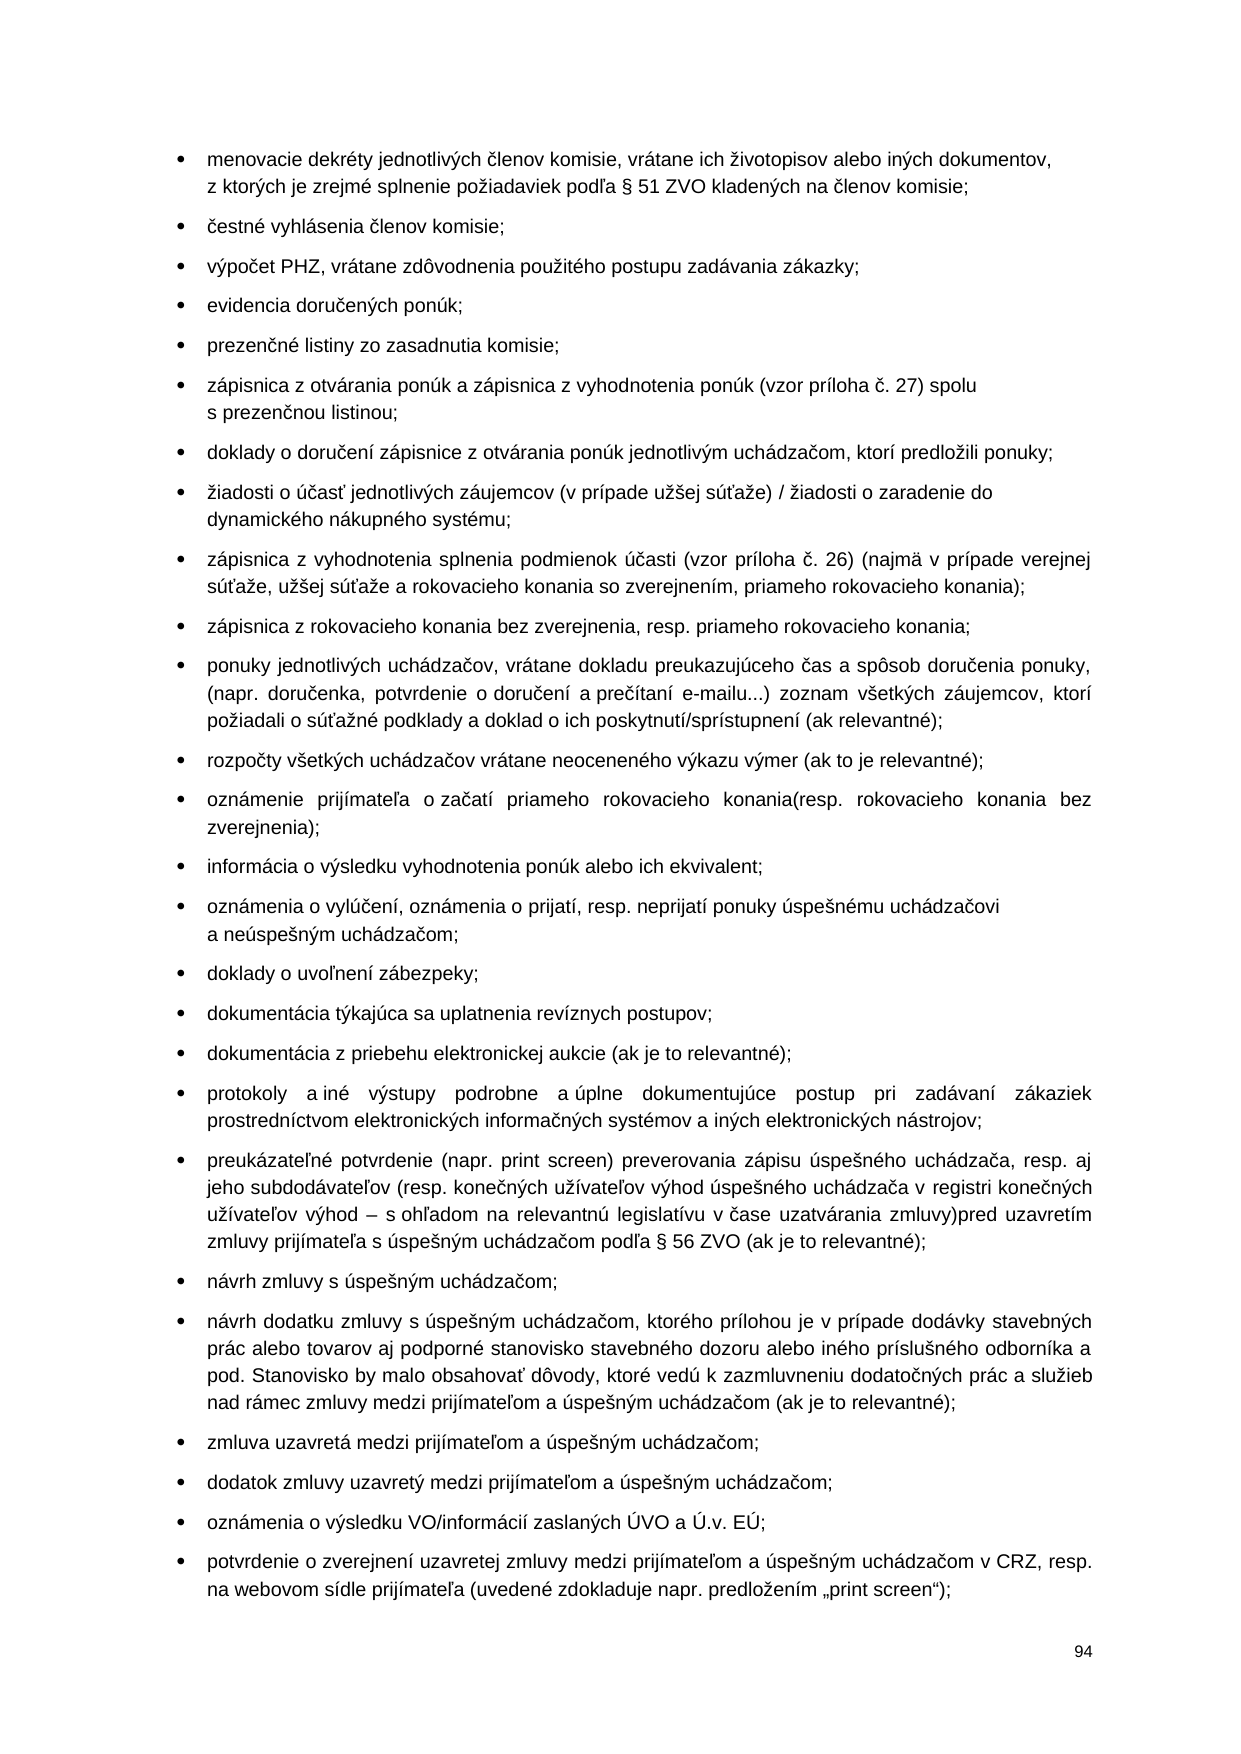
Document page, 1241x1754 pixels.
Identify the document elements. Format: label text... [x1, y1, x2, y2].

text potvrdenie o zverejnení uzavretej zmluvy medzi prijímateľom a úspešným uchádzačom v CRZ, resp. na webovom sídle prijímateľa (uvedené zdokladuje napr. predložením „print screen“); [177, 1550, 1092, 1600]
text návrh zmluvy s úspešným uchádzačom; [177, 1270, 1092, 1293]
text informácia o výsledku vyhodnotenia ponúk alebo ich ekvivalent; [177, 855, 1092, 878]
text dodatok zmluvy uzavretý medzi prijímateľom a úspešným uchádzačom; [177, 1471, 1092, 1493]
text oznámenia o výsledku VO/informácií zaslaných ÚVO a Ú.v. EÚ; [177, 1511, 1092, 1533]
text oznámenie prijímateľa o začatí priameho rokovacieho konania(resp. rokovacieho konania bez zverejnenia); [177, 788, 1092, 838]
text výpočet PHZ, vrátane zdôvodnenia použitého postupu zadávania zákazky; [177, 254, 1092, 277]
text prezenčné listiny zo zasadnutia komisie; [177, 334, 1092, 357]
text dokumentácia týkajúca sa uplatnenia revíznych postupov; [177, 1002, 1092, 1025]
text zápisnica z otvárania ponúk a zápisnica z vyhodnotenia ponúk (vzor príloha č. 27) spolu s prezenčnou listinou; [177, 374, 1092, 424]
text doklady o uvoľnení zábezpeky; [177, 962, 1092, 985]
text menovacie dekréty jednotlivých členov komisie, vrátane ich životopisov alebo iných dokumentov, z ktorých je zrejmé splnenie požiadaviek podľa § 51 ZVO kladených na členov komisie; [177, 148, 1092, 198]
text preukázateľné potvrdenie (napr. print screen) preverovania zápisu úspešného uchádzača, resp. aj jeho subdodávateľov (resp. konečných užívateľov výhod úspešného uchádzača v registri konečných užívateľov výhod – s ohľadom na relevantnú legislatívu v čase uzatvárania zmluvy)pred uzavretím zmluvy prijímateľa s úspešným uchádzačom podľa § 56 ZVO (ak je to relevantné); [177, 1148, 1092, 1253]
text doklady o doručení zápisnice z otvárania ponúk jednotlivým uchádzačom, ktorí predložili ponuky; [177, 441, 1092, 464]
text zápisnica z vyhodnotenia splnenia podmienok účasti (vzor príloha č. 26) (najmä v prípade verejnej súťaže, užšej súťaže a rokovacieho konania so zverejnením, priameho rokovacieho konania); [177, 548, 1092, 598]
text zápisnica z rokovacieho konania bez zverejnenia, resp. priameho rokovacieho konania; [177, 614, 1092, 637]
text návrh dodatku zmluvy s úspešným uchádzačom, ktorého prílohou je v prípade dodávky stavebných prác alebo tovarov aj podporné stanovisko stavebného dozoru alebo iného príslušného odborníka a pod. Stanovisko by malo obsahovať dôvody, ktoré vedú k zazmluvneniu dodatočných prác a služieb nad rámec zmluvy medzi prijímateľom a úspešným uchádzačom (ak je to relevantné); [177, 1309, 1092, 1414]
text evidencia doručených ponúk; [177, 294, 1092, 317]
text žiadosti o účasť jednotlivých záujemcov (v prípade užšej súťaže) / žiadosti o zaradenie do dynamického nákupného systému; [177, 481, 1092, 531]
text oznámenia o vylúčení, oznámenia o prijatí, resp. neprijatí ponuky úspešnému uchádzačovi a neúspešným uchádzačom; [177, 895, 1092, 945]
text zmluva uzavretá medzi prijímateľom a úspešným uchádzačom; [177, 1431, 1092, 1454]
text ponuky jednotlivých uchádzačov, vrátane dokladu preukazujúceho čas a spôsob doručenia ponuky, (napr. doručenka, potvrdenie o doručení a prečítaní e-mailu...) zoznam všetkých záujemcov, ktorí požiadali o súťažné podklady a doklad o ich poskytnutí/sprístupnení (ak relevantné); [177, 654, 1092, 732]
text rozpočty všetkých uchádzačov vrátane neoceneného výkazu výmer (ak to je relevantné); [177, 748, 1092, 771]
text protokoly a iné výstupy podrobne a úplne dokumentujúce postup pri zadávaní zákaziek prostredníctvom elektronických informačných systémov a iných elektronických nástrojov; [177, 1081, 1092, 1131]
text čestné vyhlásenia členov komisie; [177, 215, 1092, 237]
text dokumentácia z priebehu elektronickej aukcie (ak je to relevantné); [177, 1042, 1092, 1064]
